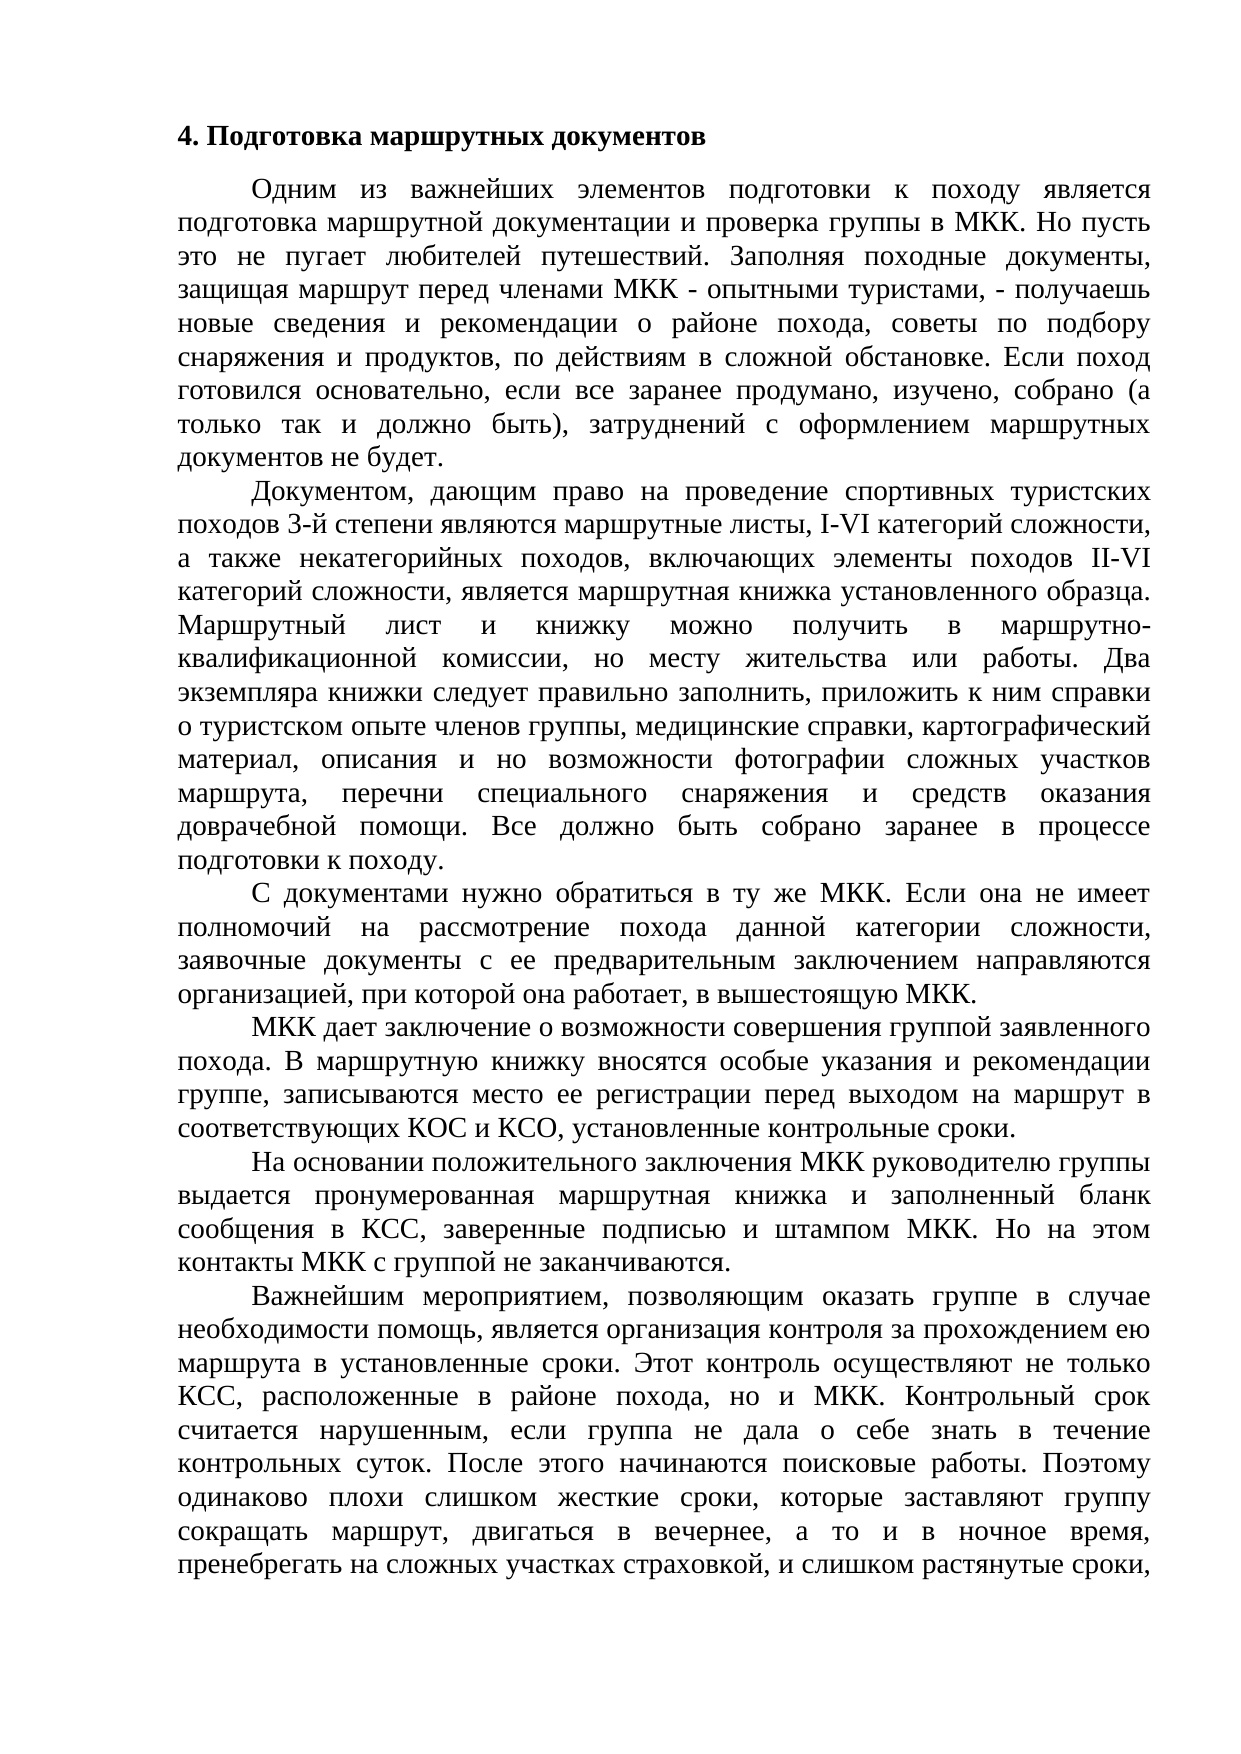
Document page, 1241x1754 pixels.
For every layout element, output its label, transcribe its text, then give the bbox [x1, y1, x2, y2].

text 4. Подготовка маршрутных документов [177, 118, 1152, 152]
text Документом, дающим право на проведение спортивных туристских походов 3-й степени являются маршрутные листы, I-VI категорий сложности, а также некатегорийных походов, включающих элементы походов II-VI категорий сложности, является маршрутная книжка установленного образца. Маршрутный лист и книжку можно получить в маршрутно-квалификационной комиссии, но месту жительства или работы. Два экземпляра книжки следует правильно заполнить, приложить к ним справки о туристском опыте членов группы, медицинские справки, картографический материал, описания и но возможности фотографии сложных участков маршрута, перечни специального снаряжения и средств оказания доврачебной помощи. Все должно быть собрано заранее в процессе подготовки к походу. [177, 473, 1152, 875]
text На основании положительного заключения МКК руководителю группы выдается пронумерованная маршрутная книжка и заполненный бланк сообщения в КСС, заверенные подписью и штампом МКК. Но на этом контакты МКК с группой не заканчиваются. [177, 1144, 1152, 1278]
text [177, 1278, 1152, 1580]
text Одним из важнейших элементов подготовки к походу является подготовка маршрутной документации и проверка группы в МКК. Но пусть это не пугает любителей путешествий. Заполняя походные документы, защищая маршрут перед членами МКК - опытными туристами, - получаешь новые сведения и рекомендации о районе похода, советы по подбору снаряжения и продуктов, по действиям в сложной обстановке. Если поход готовился основательно, если все заранее продумано, изучено, собрано (а только так и должно быть), затруднений с оформлением маршрутных документов не будет. [177, 171, 1152, 473]
text С документами нужно обратиться в ту же МКК. Если она не имеет полномочий на рассмотрение похода данной категории сложности, заявочные документы с ее предварительным заключением направляются организацией, при которой она работает, в вышестоящую МКК. [177, 875, 1152, 1009]
text МКК дает заключение о возможности совершения группой заявленного похода. В маршрутную книжку вносятся особые указания и рекомендации группе, записываются место ее регистрации перед выходом на маршрут в соответствующих КОС и КСО, установленные контрольные сроки. [177, 1009, 1152, 1144]
